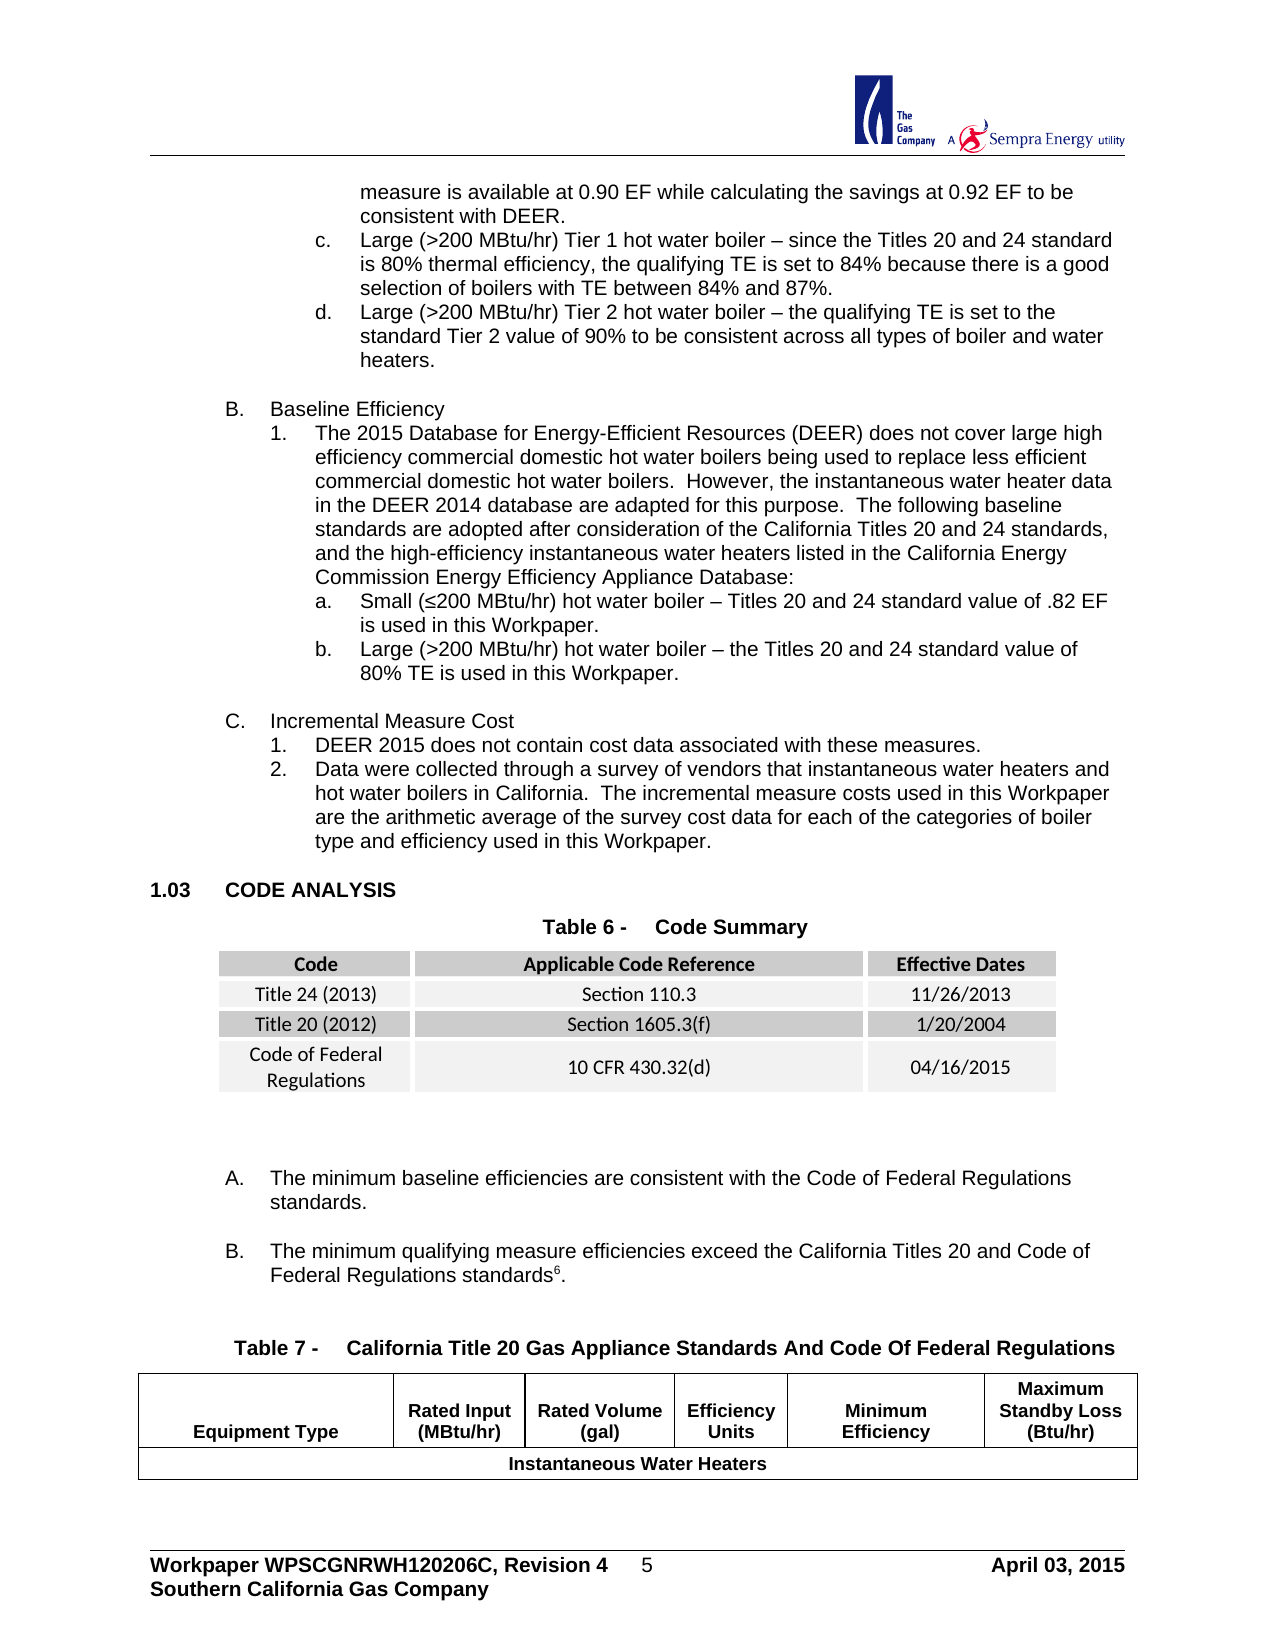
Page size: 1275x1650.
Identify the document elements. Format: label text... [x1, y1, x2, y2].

text DEER 2015 does not contain cost data associated with these measures. [270, 733, 1125, 757]
table_cell 04/16/2015 [868, 1041, 1056, 1092]
text Code Analysis [150, 878, 1125, 902]
text The 2015 Database for Energy-Efficient Resources (DEER) does not cover large high efficiency commercial domestic hot water boilers being used to replace less efficient commercial domestic hot water boilers. However, the instantaneous water heater data in the DEER 2014 database are adapted for this purpose. The following baseline standards are adopted after consideration of the California Titles 20 and 24 standards, and the high-efficiency instantaneous water heaters listed in the California Energy Commission Energy Efficiency Appliance Database: [270, 421, 1125, 588]
table_cell 11/26/2013 [868, 981, 1056, 1007]
table_header Equipment Type [139, 1374, 393, 1447]
text The minimum qualifying measure efficiencies exceed the California Titles 20 and Code of Federal Regulations standards. [225, 1239, 1125, 1287]
table_header Rated Input (MBtu/hr) [394, 1374, 524, 1447]
table_cell Section 1605.3(f) [415, 1011, 863, 1037]
text Data were collected through a survey of vendors that instantaneous water heaters and hot water boilers in California. The incremental measure costs used in this Workpaper are the arithmetic average of the survey cost data for each of the categories of boiler type and efficiency used in this Workpaper. [270, 757, 1125, 853]
list California Title 20 Gas Appliance Standards And Code Of Federal Regulations [225, 1336, 1125, 1360]
table_cell Code of Federal Regulations [219, 1041, 410, 1092]
table_cell Section 110.3 [415, 981, 863, 1007]
table_cell 1/20/2004 [868, 1011, 1056, 1037]
text Large (>200 MBtu/hr) Tier 1 hot water boiler – since the Titles 20 and 24 standard is 80% thermal efficiency, the qualifying TE is set to 84% because there is a good selection of boilers with TE between 84% and 87%. [315, 228, 1125, 300]
table_header Minimum Efficiency [788, 1374, 984, 1447]
table_cell 10 CFR 430.32(d) [415, 1041, 863, 1092]
table_header Code [219, 951, 410, 976]
text Large (>200 MBtu/hr) Tier 2 hot water boiler – the qualifying TE is set to the standard Tier 2 value of 90% to be consistent across all types of boiler and water heaters. [315, 300, 1125, 372]
text Large (>200 MBtu/hr) hot water boiler – the Titles 20 and 24 standard value of 80% TE is used in this Workpaper. [315, 636, 1125, 684]
text Incremental Measure Cost [225, 709, 1125, 733]
table_header Maximum Standby Loss (Btu/hr) [985, 1374, 1137, 1447]
table_cell Instantaneous Water Heaters [139, 1448, 1137, 1479]
text Baseline Efficiency [225, 397, 1125, 421]
table_cell Title 20 (2012) [219, 1011, 410, 1037]
table_cell Title 24 (2013) [219, 981, 410, 1007]
table_header Efficiency Units [675, 1374, 787, 1447]
table_header Rated Volume (gal) [526, 1374, 674, 1447]
list Code Summary [225, 914, 1125, 938]
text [315, 180, 1125, 228]
table_header Applicable Code Reference [415, 951, 863, 976]
table_header Effective Dates [868, 951, 1056, 976]
text The minimum baseline efficiencies are consistent with the Code of Federal Regulations standards. [225, 1166, 1125, 1214]
text Small (≤200 MBtu/hr) hot water boiler – Titles 20 and 24 standard value of .82 EF is used in this Workpaper. [315, 588, 1125, 636]
